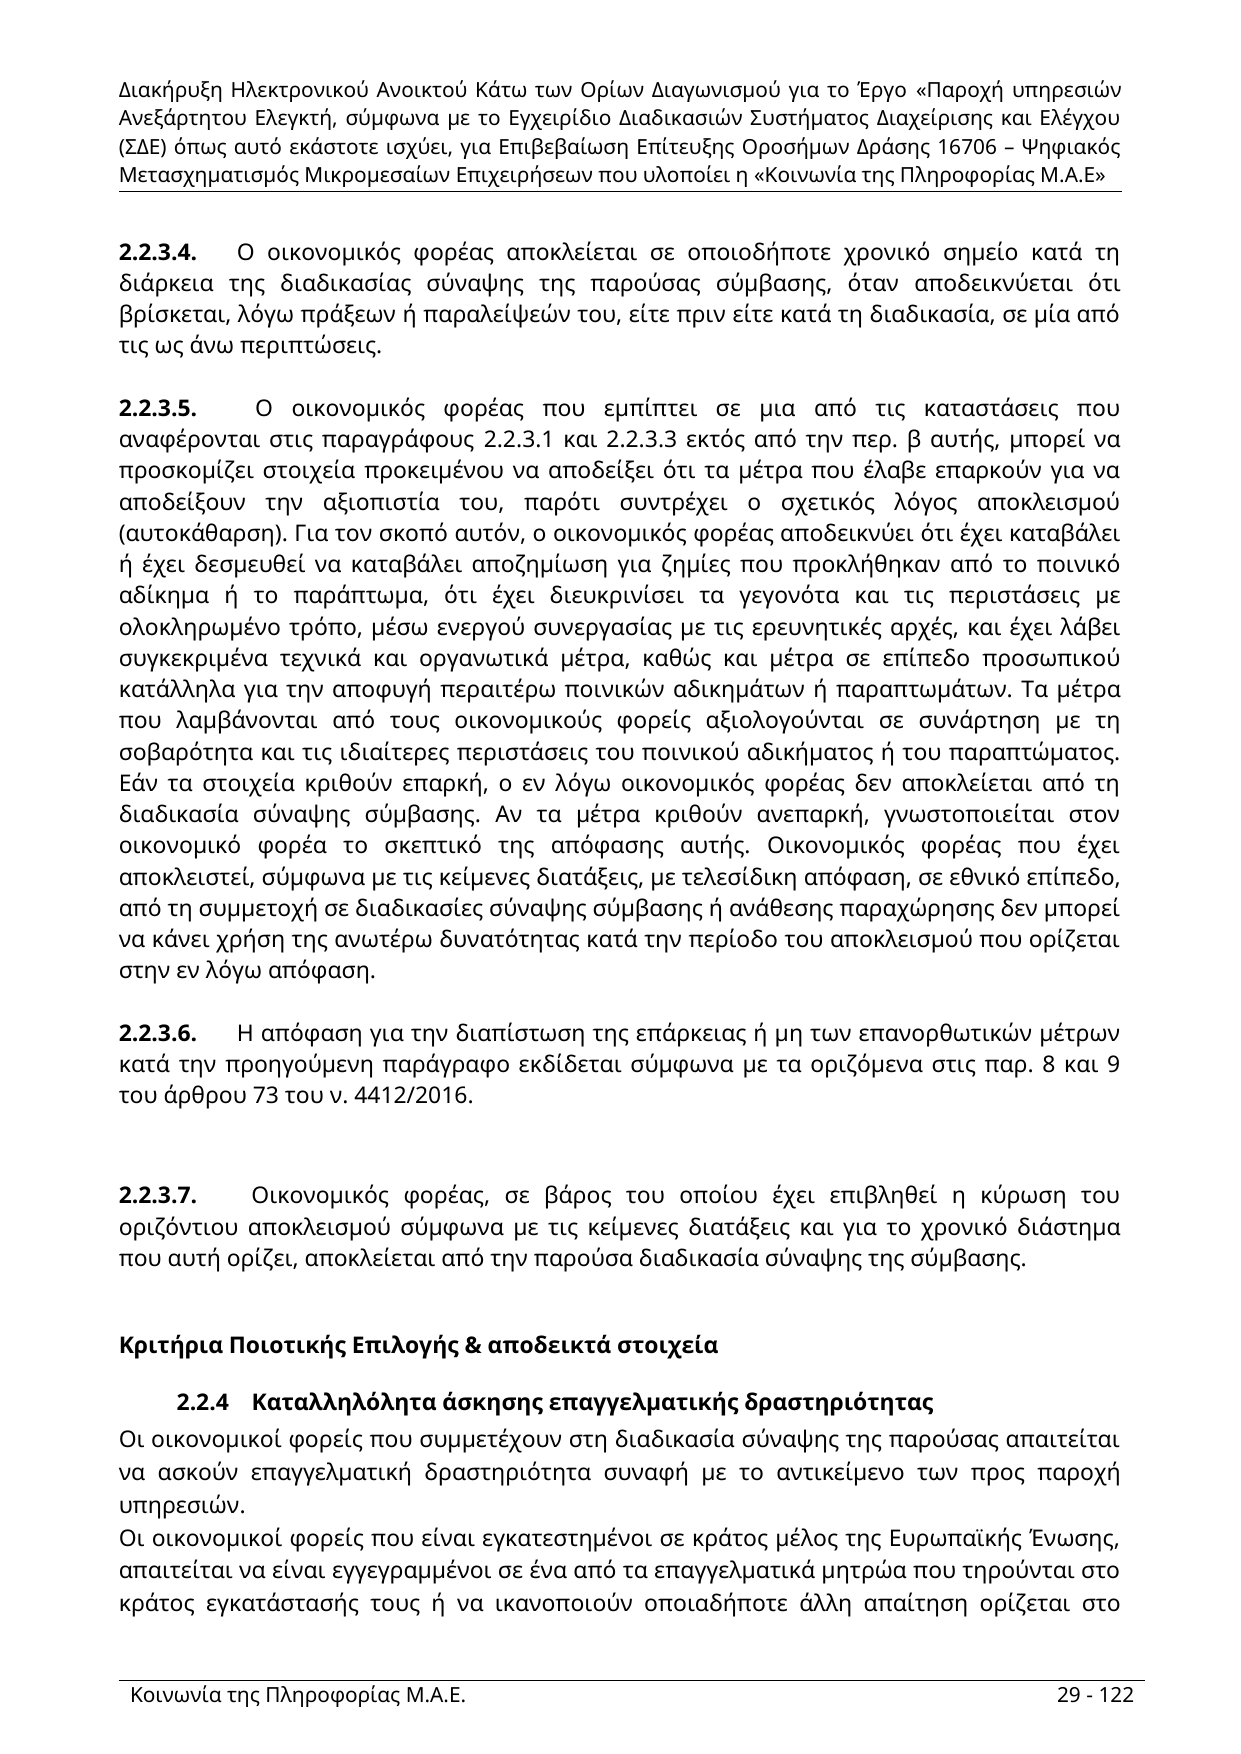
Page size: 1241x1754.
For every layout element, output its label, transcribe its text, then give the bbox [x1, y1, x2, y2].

subtitle Καταλληλόλητα άσκησης επαγγελματικής δραστηριότητας [176, 1386, 1122, 1417]
list Οικονομικός φορέας, σε βάρος του οποίου έχει επιβληθεί η κύρωση του οριζόντιου αποκλεισμού σύμφωνα με τις κείμενες διατάξεις και για το χρονικό διάστημα που αυτή ορίζει, αποκλείεται από την παρούσα διαδικασία σύναψης της σύμβασης. [118, 1179, 1122, 1273]
subtitle Κριτήρια Ποιοτικής Επιλογής & αποδεικτά στοιχεία [118, 1329, 1122, 1361]
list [118, 1522, 1122, 1618]
list Η απόφαση για την διαπίστωση της επάρκειας ή μη των επανορθωτικών μέτρων κατά την προηγούμενη παράγραφο εκδίδεται σύμφωνα με τα οριζόμενα στις παρ. 8 και 9 του άρθρου 73 του ν. 4412/2016. [118, 1017, 1122, 1111]
list Ο οικονομικός φορέας που εμπίπτει σε μια από τις καταστάσεις που αναφέρονται στις παραγράφους 2.2.3.1 και 2.2.3.3 εκτός από την περ. β αυτής, μπορεί να προσκομίζει στοιχεία προκειμένου να αποδείξει ότι τα μέτρα που έλαβε επαρκούν για να αποδείξουν την αξιοπιστία του, παρότι συντρέχει ο σχετικός λόγος αποκλεισμού (αυτoκάθαρση). Για τον σκοπό αυτόν, ο οικονομικός φορέας αποδεικνύει ότι έχει καταβάλει ή έχει δεσμευθεί να καταβάλει αποζημίωση για ζημίες που προκλήθηκαν από το ποινικό αδίκημα ή το παράπτωμα, ότι έχει διευκρινίσει τα γεγονότα και τις περιστάσεις με ολοκληρωμένο τρόπο, μέσω ενεργού συνεργασίας με τις ερευνητικές αρχές, και έχει λάβει συγκεκριμένα τεχνικά και οργανωτικά μέτρα, καθώς και μέτρα σε επίπεδο προσωπικού κατάλληλα για την αποφυγή περαιτέρω ποινικών αδικημάτων ή παραπτωμάτων. Τα μέτρα που λαμβάνονται από τους οικονομικούς φορείς αξιολογούνται σε συνάρτηση με τη σοβαρότητα και τις ιδιαίτερες περιστάσεις του ποινικού αδικήματος ή του παραπτώματος. Εάν τα στοιχεία κριθούν επαρκή, ο εν λόγω οικονομικός φορέας δεν αποκλείεται από τη διαδικασία σύναψης σύμβασης. Αν τα μέτρα κριθούν ανεπαρκή, γνωστοποιείται στον οικονομικό φορέα το σκεπτικό της απόφασης αυτής. Οικονομικός φορέας που έχει αποκλειστεί, σύμφωνα με τις κείμενες διατάξεις, με τελεσίδικη απόφαση, σε εθνικό επίπεδο, από τη συμμετοχή σε διαδικασίες σύναψης σύμβασης ή ανάθεσης παραχώρησης δεν μπορεί να κάνει χρήση της ανωτέρω δυνατότητας κατά την περίοδο του αποκλεισμού που ορίζεται στην εν λόγω απόφαση. [118, 392, 1122, 986]
list Οι οικονομικοί φορείς που συμμετέχουν στη διαδικασία σύναψης της παρούσας απαιτείται να ασκούν επαγγελματική δραστηριότητα συναφή με το αντικείμενο των προς παροχή υπηρεσιών. [118, 1423, 1122, 1520]
list Ο οικονομικός φορέας αποκλείεται σε οποιοδήποτε χρονικό σημείο κατά τη διάρκεια της διαδικασίας σύναψης της παρούσας σύμβασης, όταν αποδεικνύεται ότι βρίσκεται, λόγω πράξεων ή παραλείψεών του, είτε πριν είτε κατά τη διαδικασία, σε μία από τις ως άνω περιπτώσεις. [118, 236, 1122, 361]
